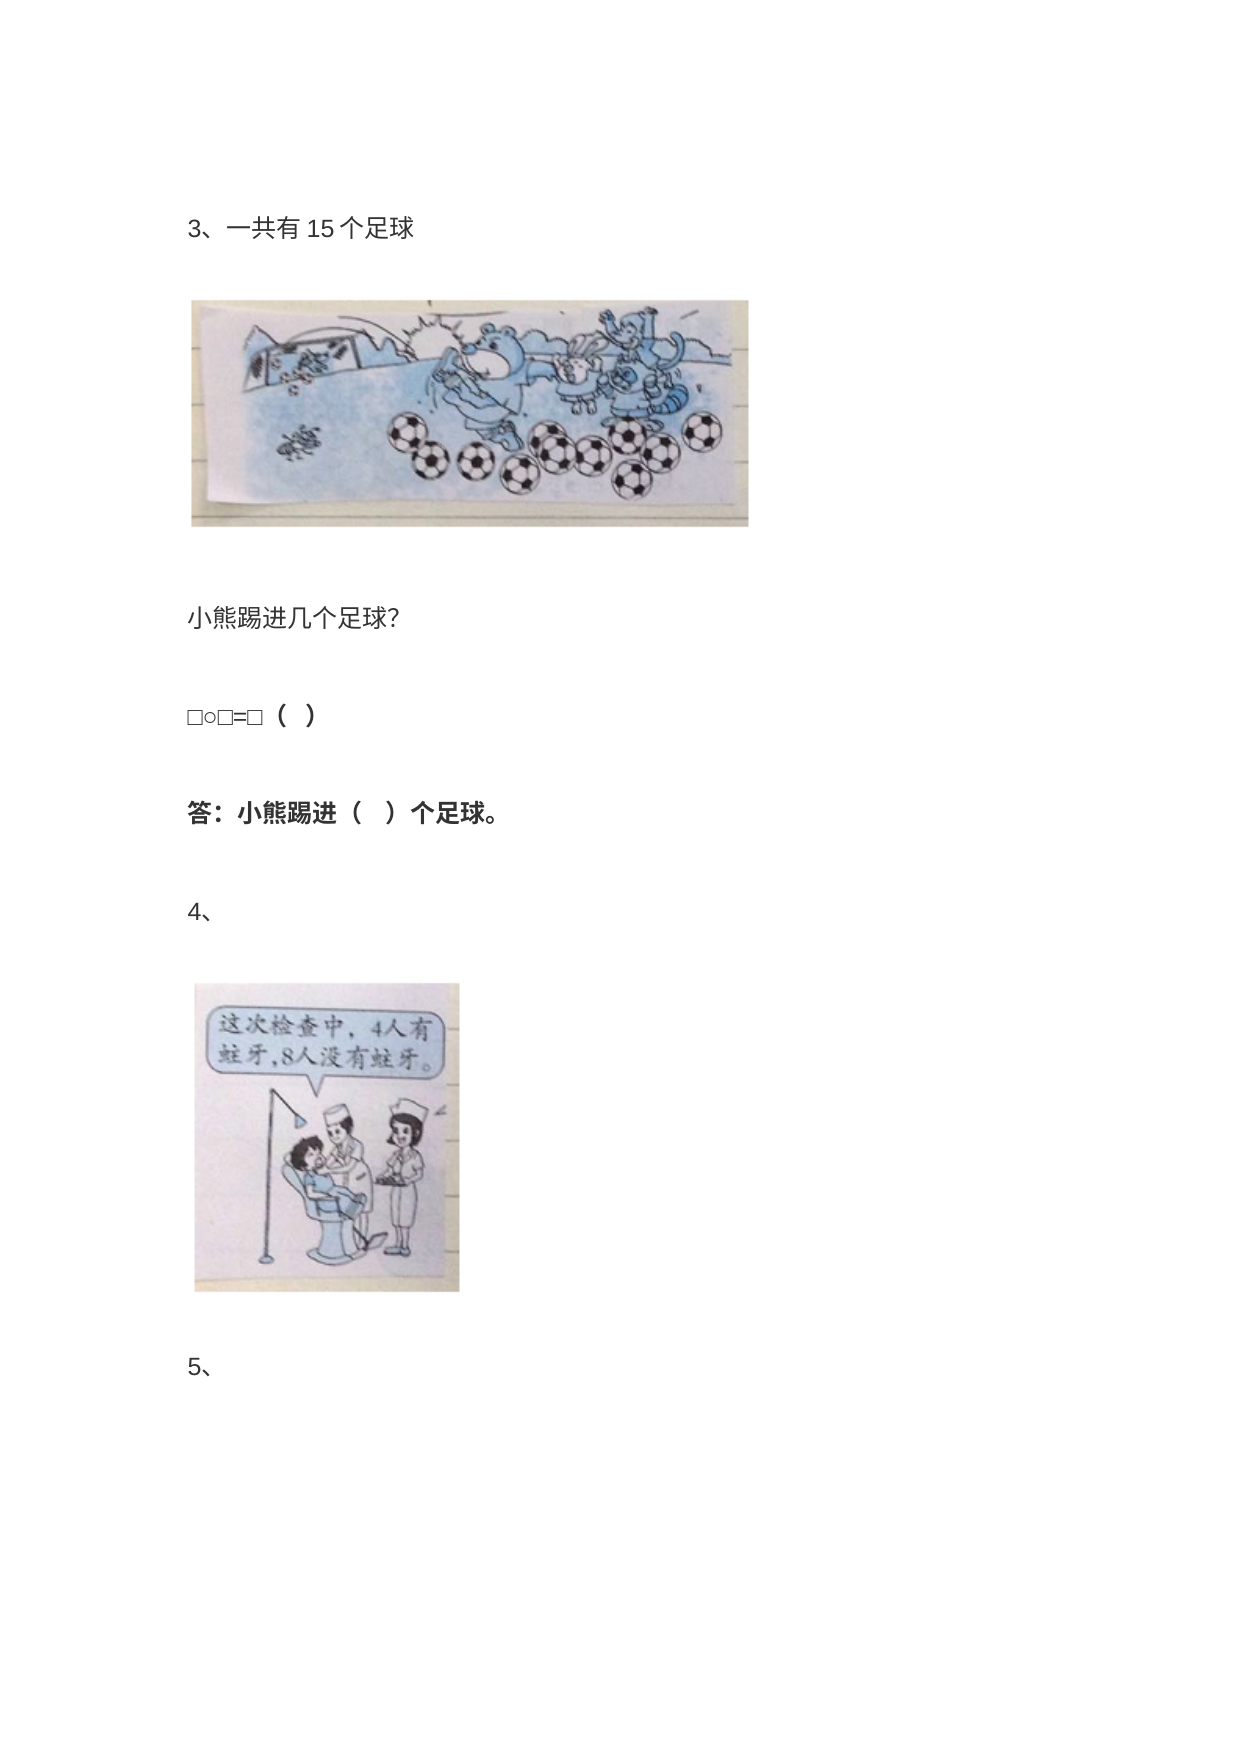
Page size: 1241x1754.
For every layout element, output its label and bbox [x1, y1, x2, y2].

text [187, 162, 1053, 1397]
picture [187, 292, 755, 535]
picture [187, 974, 466, 1300]
